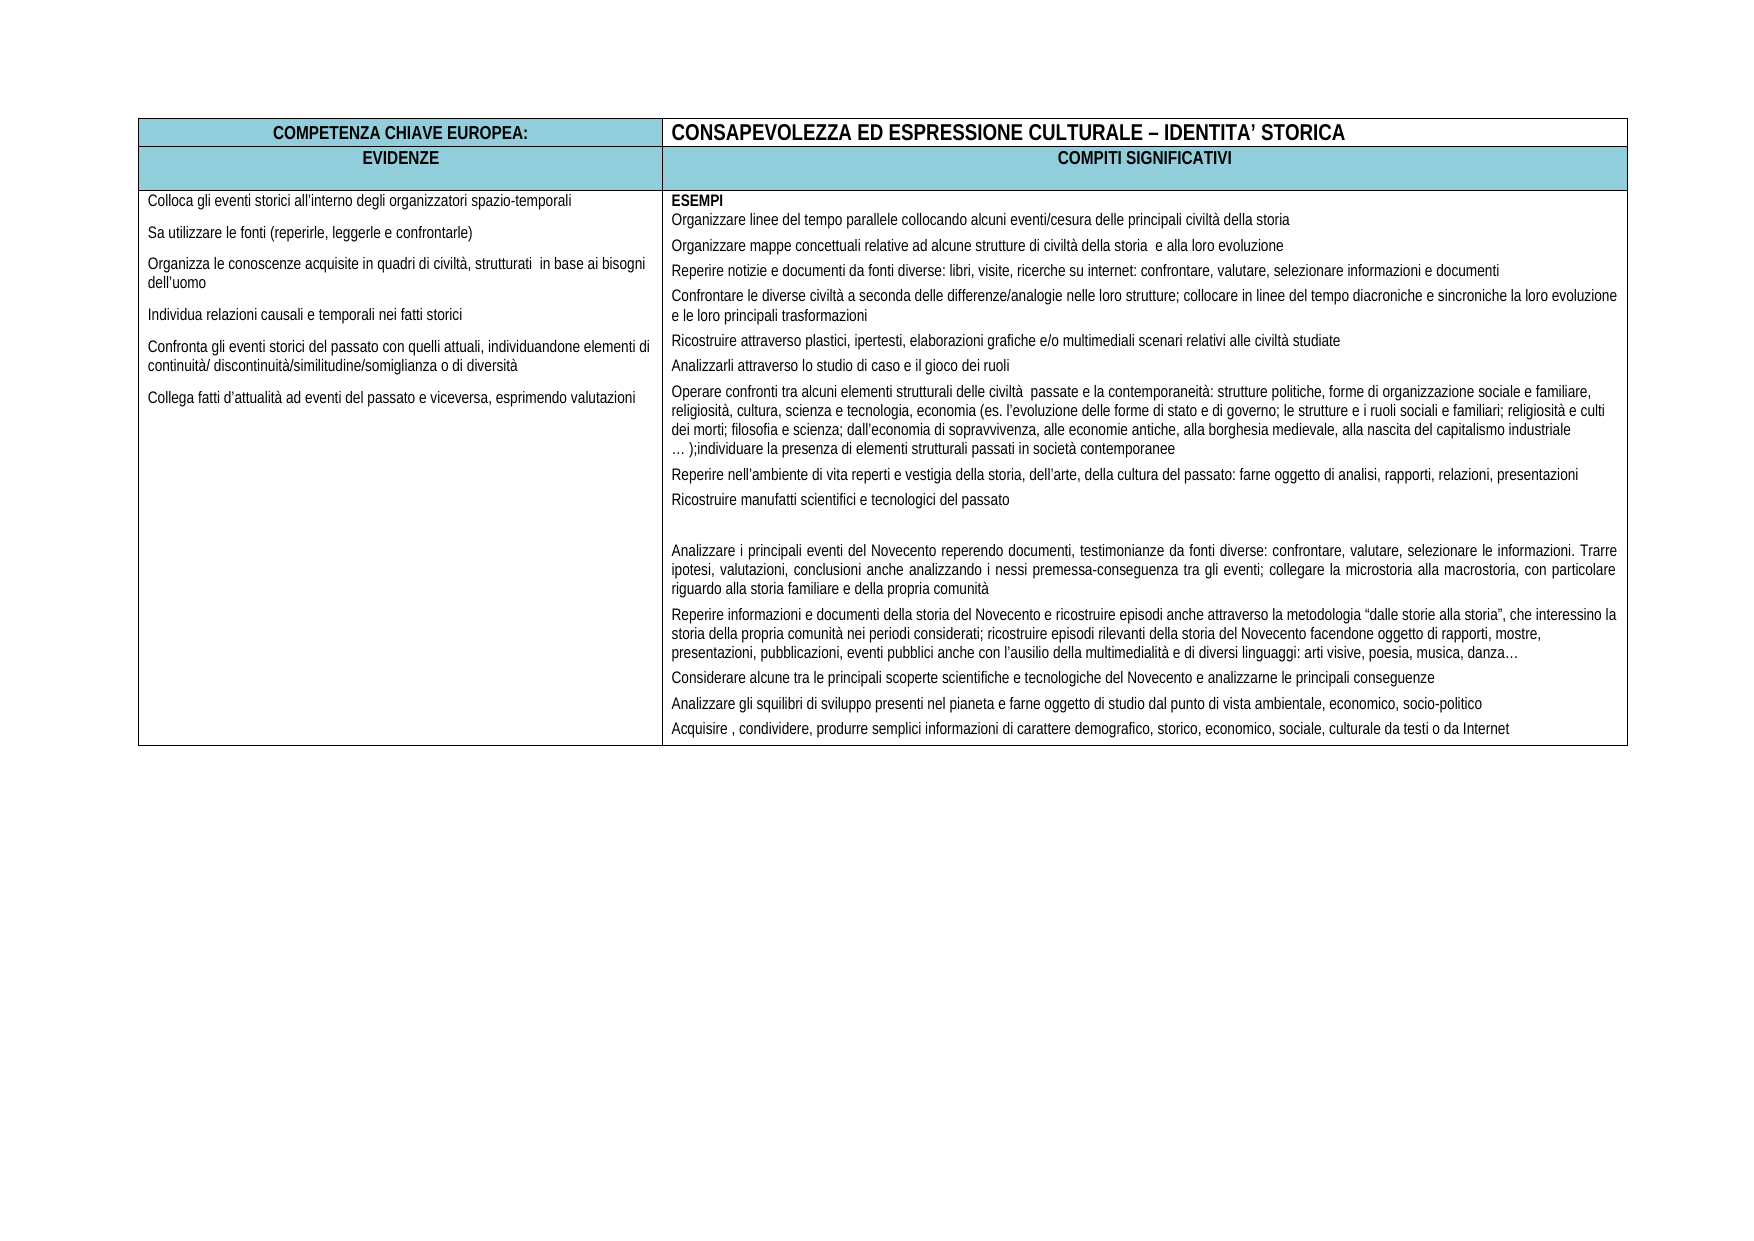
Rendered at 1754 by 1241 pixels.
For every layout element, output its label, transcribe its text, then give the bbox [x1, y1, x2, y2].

table_cell COMPITI SIGNIFICATIVI [663, 147, 1627, 190]
table_cell CONSAPEVOLEZZA ED ESPRESSIONE CULTURALE – IDENTITA’ STORICA [663, 119, 1627, 146]
table_cell ESEMPI Organizzare linee del tempo parallele collocando alcuni eventi/cesura delle principali civiltà della storia Organizzare mappe concettuali relative ad alcune strutture di civiltà della storia e alla loro evoluzione Reperire notizie e documenti da fonti diverse: libri, visite, ricerche su internet: confrontare, valutare, selezionare informazioni e documenti Confrontare le diverse civiltà a seconda delle differenze/analogie nelle loro strutture; collocare in linee del tempo diacroniche e sincroniche la loro evoluzione e le loro principali trasformazioni Ricostruire attraverso plastici, ipertesti, elaborazioni grafiche e/o multimediali scenari relativi alle civiltà studiate Analizzarli attraverso lo studio di caso e il gioco dei ruoli Operare confronti tra alcuni elementi strutturali delle civiltà passate e la contemporaneità: strutture politiche, forme di organizzazione sociale e familiare, religiosità, cultura, scienza e tecnologia, economia (es. l’evoluzione delle forme di stato e di governo; le strutture e i ruoli sociali e familiari; religiosità e culti dei morti; filosofia e scienza; dall’economia di sopravvivenza, alle economie antiche, alla borghesia medievale, alla nascita del capitalismo industriale … );individuare la presenza di elementi strutturali passati in società contemporanee Reperire nell’ambiente di vita reperti e vestigia della storia, dell’arte, della cultura del passato: farne oggetto di analisi, rapporti, relazioni, presentazioni Ricostruire manufatti scientifici e tecnologici del passato Analizzare i principali eventi del Novecento reperendo documenti, testimonianze da fonti diverse: confrontare, valutare, selezionare le informazioni. Trarre ipotesi, valutazioni, conclusioni anche analizzando i nessi premessa-conseguenza tra gli eventi; collegare la microstoria alla macrostoria, con particolare riguardo alla storia familiare e della propria comunità Reperire informazioni e documenti della storia del Novecento e ricostruire episodi anche attraverso la metodologia “dalle storie alla storia”, che interessino la storia della propria comunità nei periodi considerati; ricostruire episodi rilevanti della storia del Novecento facendone oggetto di rapporti, mostre, presentazioni, pubblicazioni, eventi pubblici anche con l’ausilio della multimedialità e di diversi linguaggi: arti visive, poesia, musica, danza… Considerare alcune tra le principali scoperte scientifiche e tecnologiche del Novecento e analizzarne le principali conseguenze Analizzare gli squilibri di sviluppo presenti nel pianeta e farne oggetto di studio dal punto di vista ambientale, economico, socio-politico Acquisire , condividere, produrre semplici informazioni di carattere demografico, storico, economico, sociale, culturale da testi o da Internet [663, 191, 1627, 744]
table_cell COMPETENZA CHIAVE EUROPEA: [139, 119, 662, 146]
table_cell EVIDENZE [139, 147, 662, 190]
table_cell Colloca gli eventi storici all’interno degli organizzatori spazio-temporali Sa utilizzare le fonti (reperirle, leggerle e confrontarle) Organizza le conoscenze acquisite in quadri di civiltà, strutturati in base ai bisogni dell’uomo Individua relazioni causali e temporali nei fatti storici Confronta gli eventi storici del passato con quelli attuali, individuandone elementi di continuità/ discontinuità/similitudine/somiglianza o di diversità Collega fatti d’attualità ad eventi del passato e viceversa, esprimendo valutazioni [139, 191, 662, 744]
